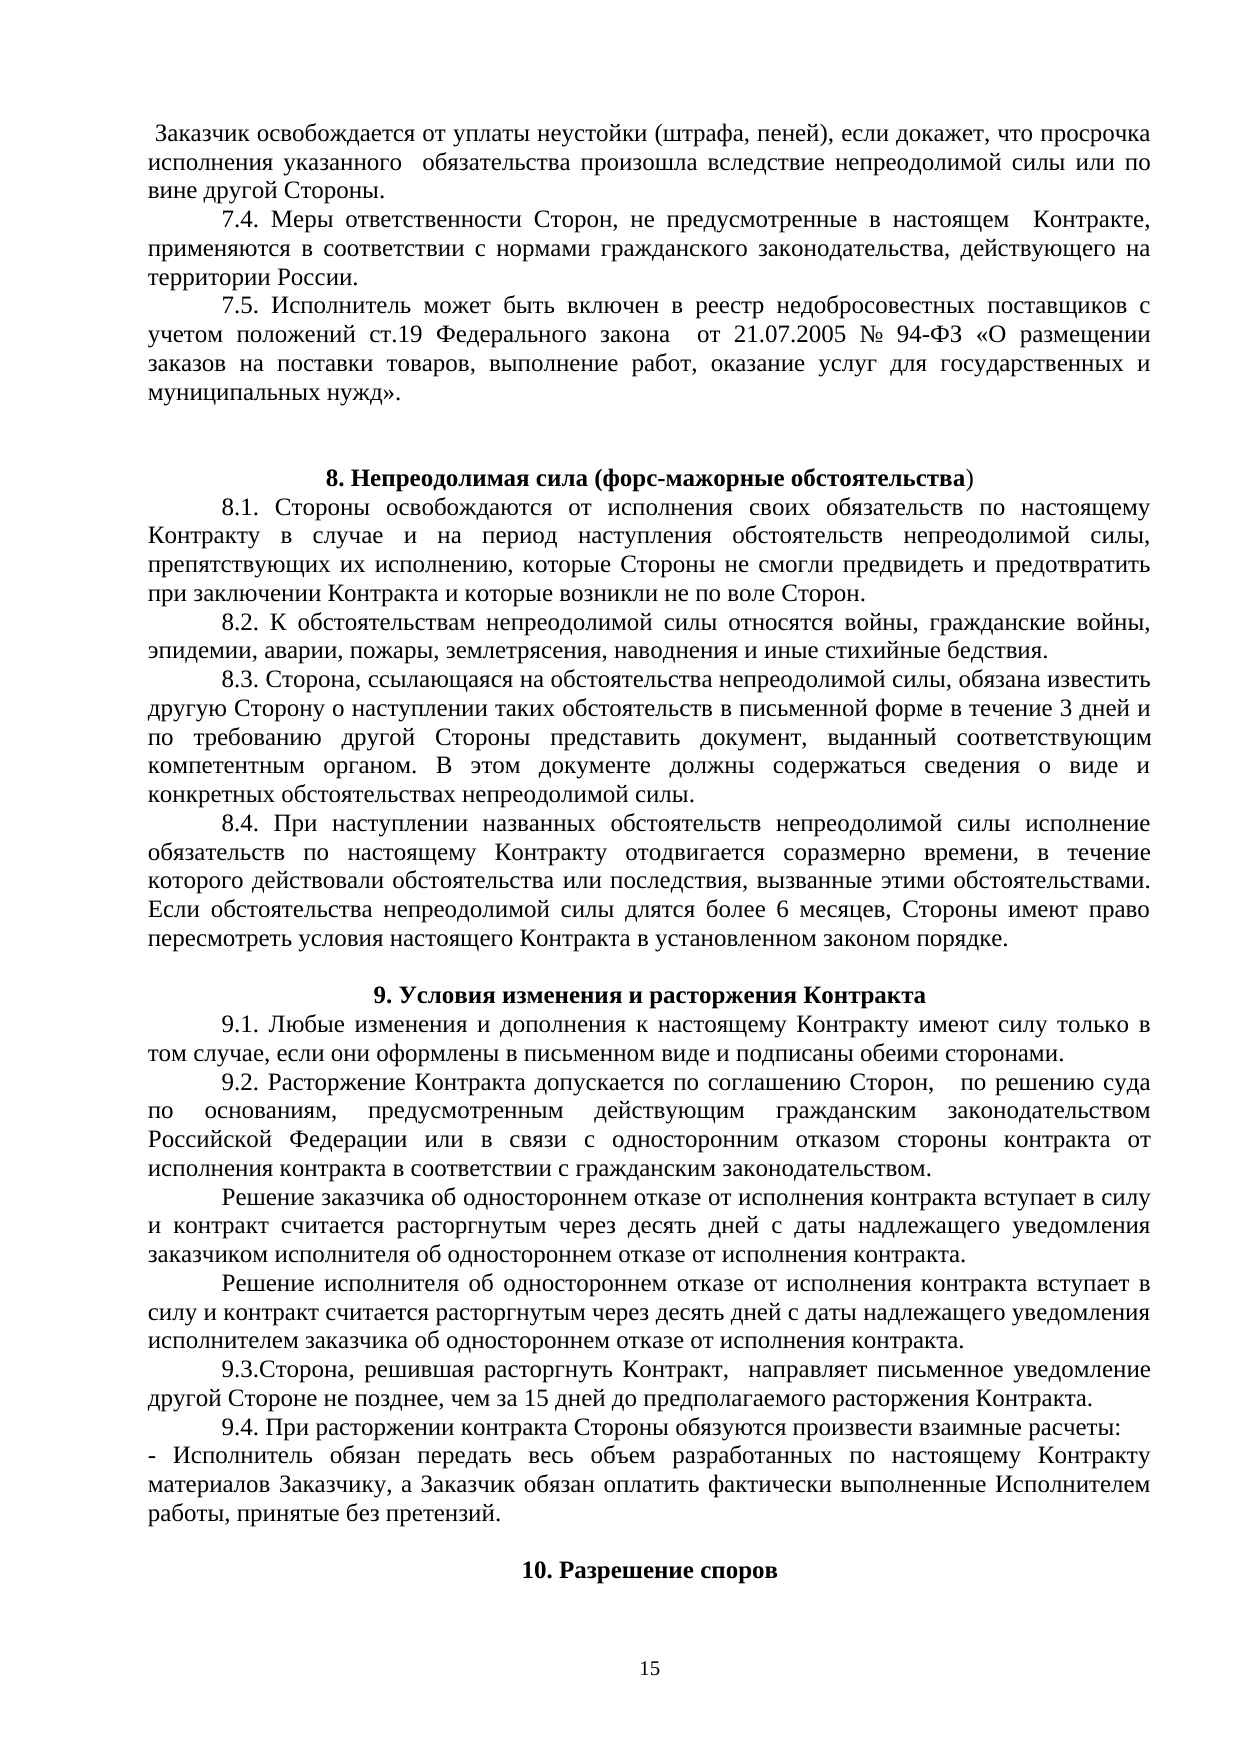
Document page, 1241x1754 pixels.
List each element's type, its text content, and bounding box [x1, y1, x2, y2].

text Решение исполнителя об одностороннем отказе от исполнения контракта вступает в силу и контракт считается расторгнутым через десять дней с даты надлежащего уведомления исполнителем заказчика об одностороннем отказе от исполнения контракта. [148, 1268, 1152, 1354]
text 9.2. Расторжение Контракта допускается по соглашению Сторон, по решению суда по основаниям, предусмотренным действующим гражданским законодательством Российской Федерации или в связи с односторонним отказом стороны контракта от исполнения контракта в соответствии с гражданским законодательством. [148, 1067, 1152, 1182]
text 8.3. Сторона, ссылающаяся на обстоятельства непреодолимой силы, обязана известить другую Сторону о наступлении таких обстоятельств в письменной форме в течение 3 дней и по требованию другой Стороны представить документ, выданный соответствующим компетентным органом. В этом документе должны содержаться сведения о виде и конкретных обстоятельствах непреодолимой силы. [148, 664, 1152, 808]
text 8.4. При наступлении названных обстоятельств непреодолимой силы исполнение обязательств по настоящему Контракту отодвигается соразмерно времени, в течение которого действовали обстоятельства или последствия, вызванные этими обстоятельствами. Если обстоятельства непреодолимой силы длятся более 6 месяцев, Стороны имеют право пересмотреть условия настоящего Контракта в установленном законом порядке. [148, 808, 1152, 952]
text 9.1. Любые изменения и дополнения к настоящему Контракту имеют силу только в том случае, если они оформлены в письменном виде и подписаны обеими сторонами. [148, 1009, 1152, 1067]
text 8.1. Стороны освобождаются от исполнения своих обязательств по настоящему Контракту в случае и на период наступления обстоятельств непреодолимой силы, препятствующих их исполнению, которые Стороны не смогли предвидеть и предотвратить при заключении Контракта и которые возникли не по воле Сторон. [148, 492, 1152, 607]
text 9. Условия изменения и расторжения Контракта [148, 981, 1152, 1009]
text 8. Непреодолимая сила (форс-мажорные обстоятельства) [148, 463, 1152, 492]
text 8.2. К обстоятельствам непреодолимой силы относятся войны, гражданские войны, эпидемии, аварии, пожары, землетрясения, наводнения и иные стихийные бедствия. [148, 607, 1152, 664]
text Решение заказчика об одностороннем отказе от исполнения контракта вступает в силу и контракт считается расторгнутым через десять дней с даты надлежащего уведомления заказчиком исполнителя об одностороннем отказе от исполнения контракта. [148, 1182, 1152, 1268]
text 10. Разрешение споров [148, 1556, 1152, 1584]
text 9.3.Сторона, решившая расторгнуть Контракт, направляет письменное уведомление другой Стороне не позднее, чем за 15 дней до предполагаемого расторжения Контракта. [148, 1354, 1152, 1412]
text 7.4. Меры ответственности Сторон, не предусмотренные в настоящем Контракте, применяются в соответствии с нормами гражданского законодательства, действующего на территории России. [148, 204, 1152, 291]
text 7.5. Исполнитель может быть включен в реестр недобросовестных поставщиков с учетом положений ст.19 Федерального закона от 21.07.2005 № 94-ФЗ «О размещении заказов на поставки товаров, выполнение работ, оказание услуг для государственных и муниципальных нужд». [148, 291, 1152, 406]
text Заказчик освобождается от уплаты неустойки (штрафа, пеней), если докажет, что просрочка исполнения указанного обязательства произошла вследствие непреодолимой силы или по вине другой Стороны. [148, 118, 1152, 204]
text 9.4. При расторжении контракта Стороны обязуются произвести взаимные расчеты: [148, 1412, 1152, 1441]
text - Исполнитель обязан передать весь объем разработанных по настоящему Контракту материалов Заказчику, а Заказчик обязан оплатить фактически выполненные Исполнителем работы, принятые без претензий. [148, 1441, 1152, 1527]
